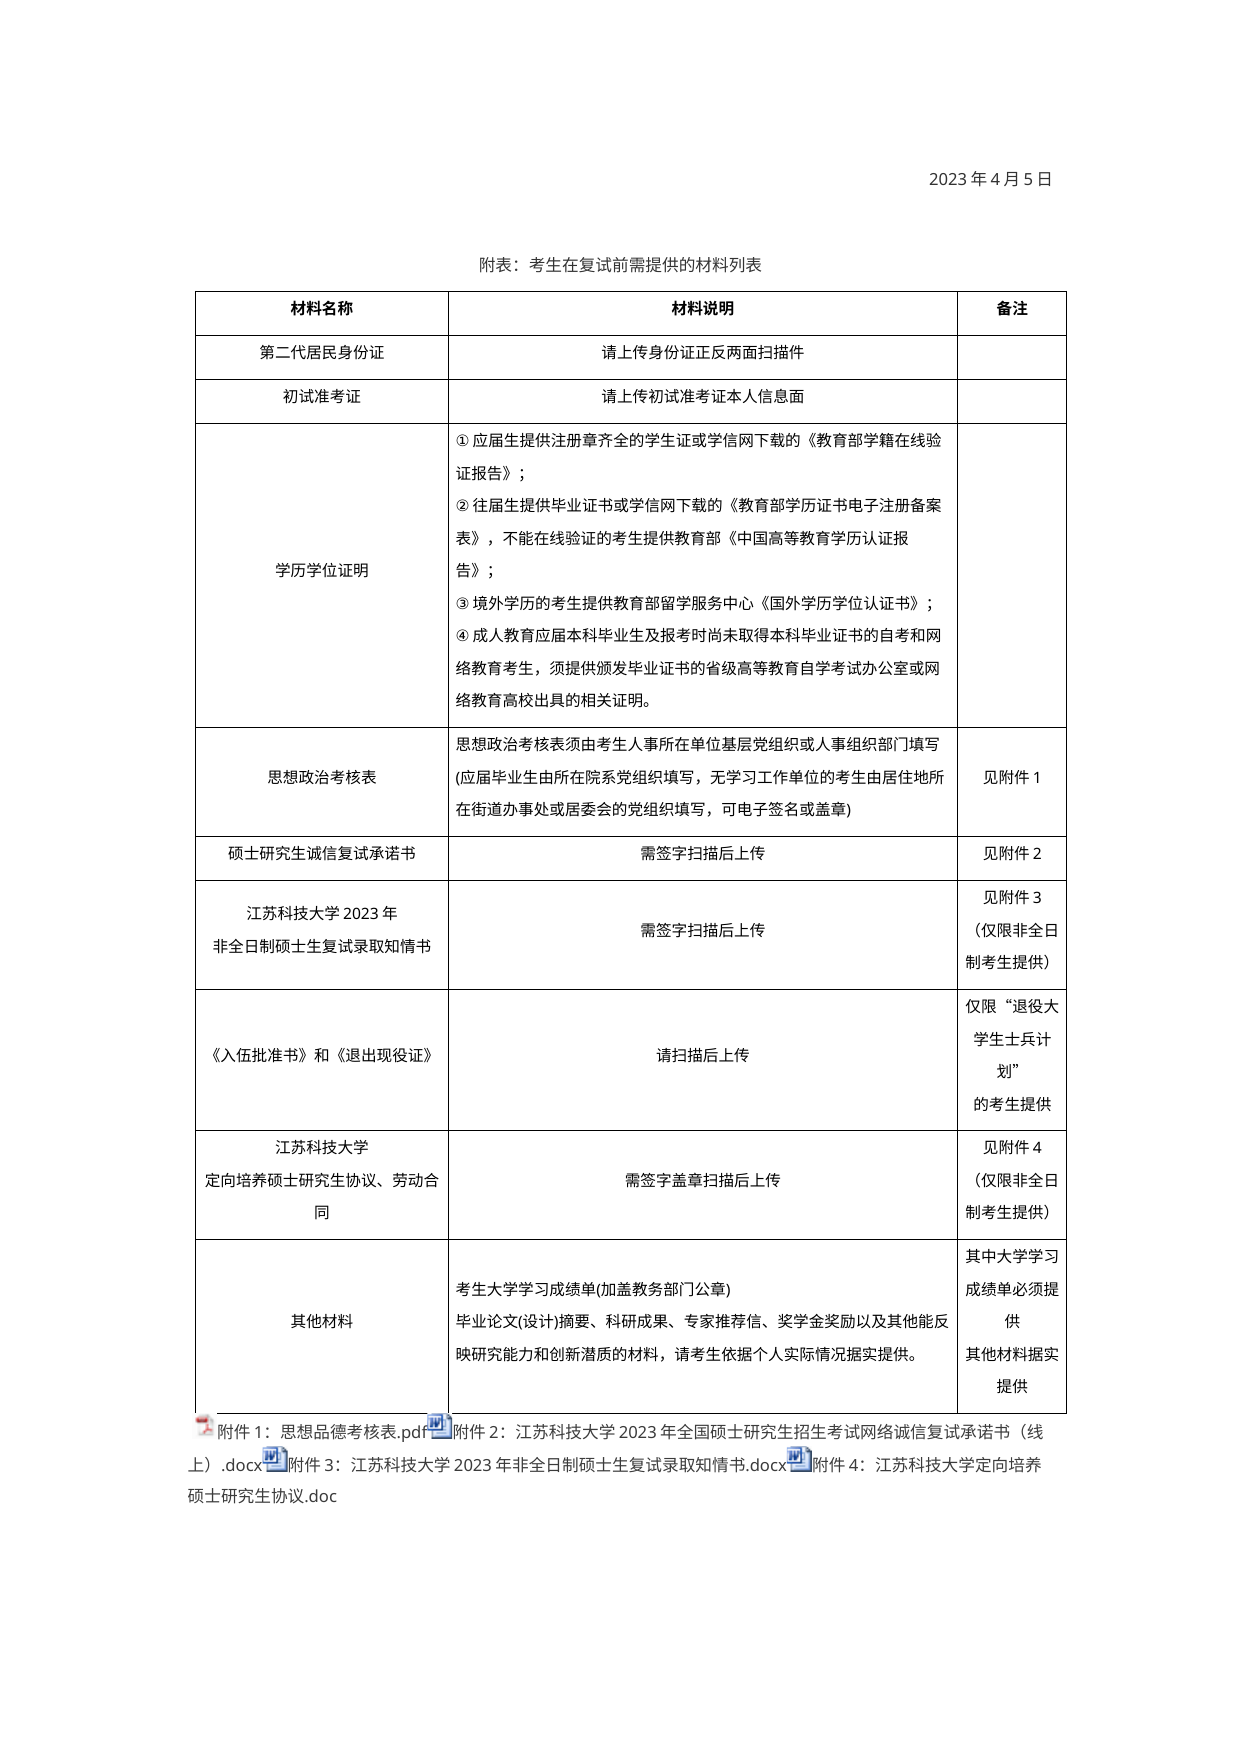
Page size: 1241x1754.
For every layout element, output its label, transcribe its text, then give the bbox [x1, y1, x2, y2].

table_header 材料说明 [449, 292, 957, 335]
table_cell 其他材料 [196, 1240, 448, 1413]
picture [427, 1413, 453, 1439]
table_cell 请上传身份证正反两面扫描件 [449, 336, 957, 379]
table_cell [958, 424, 1066, 727]
text 附表：考生在复试前需提供的材料列表 [187, 248, 1053, 280]
table_cell 《入伍批准书》和《退出现役证》 [196, 990, 448, 1130]
table_cell 江苏科技大学 定向培养硕士研究生协议、劳动合同 [196, 1131, 448, 1239]
table_cell 见附件3 （仅限非全日制考生提供） [958, 881, 1066, 988]
picture [262, 1446, 288, 1472]
table_cell [958, 336, 1066, 379]
table_cell 硕士研究生诚信复试承诺书 [196, 837, 448, 879]
table_cell 需签字盖章扫描后上传 [449, 1131, 957, 1239]
table_cell 初试准考证 [196, 380, 448, 423]
table_cell 仅限“退役大学生士兵计划” 的考生提供 [958, 990, 1066, 1130]
table_cell 思想政治考核表 [196, 728, 448, 836]
table_cell 其中大学学习成绩单必须提供 其他材料据实提供 [958, 1240, 1066, 1413]
table_cell 见附件2 [958, 837, 1066, 879]
table_cell 考生大学学习成绩单(加盖教务部门公章) 毕业论文(设计)摘要、科研成果、专家推荐信、奖学金奖励以及其他能反映研究能力和创新潜质的材料，请考生依据个人实际情况据实提供。 [449, 1240, 957, 1413]
table_header 材料名称 [196, 292, 448, 335]
table_cell 需签字扫描后上传 [449, 881, 957, 988]
table_cell 江苏科技大学2023年 非全日制硕士生复试录取知情书 [196, 881, 448, 988]
table_cell 见附件4 （仅限非全日制考生提供） [958, 1131, 1066, 1239]
picture [786, 1446, 812, 1472]
table_cell 请上传初试准考证本人信息面 [449, 380, 957, 423]
picture [191, 1413, 217, 1439]
text 2023年4月5日 [187, 162, 1053, 194]
table_cell [958, 380, 1066, 423]
text 附件1：思想品德考核表.pdf附件2：江苏科技大学2023年全国硕士研究生招生考试网络诚信复试承诺书（线上）.docx附件3：江苏科技大学2023年非全日制硕士生复试录取知情书.docx附件4：江苏科技大学定向培养硕士研究生协议.doc [187, 1414, 1053, 1511]
table_cell ①应届生提供注册章齐全的学生证或学信网下载的《教育部学籍在线验证报告》； ②往届生提供毕业证书或学信网下载的《教育部学历证书电子注册备案表》，不能在线验证的考生提供教育部《中国高等教育学历认证报告》； ③境外学历的考生提供教育部留学服务中心《国外学历学位认证书》； ④成人教育应届本科毕业生及报考时尚未取得本科毕业证书的自考和网络教育考生，须提供颁发毕业证书的省级高等教育自学考试办公室或网络教育高校出具的相关证明。 [449, 424, 957, 727]
table_cell 见附件1 [958, 728, 1066, 836]
table_cell 学历学位证明 [196, 424, 448, 727]
table_cell 需签字扫描后上传 [449, 837, 957, 879]
table_header 备注 [958, 292, 1066, 335]
table_cell 请扫描后上传 [449, 990, 957, 1130]
table_cell 思想政治考核表须由考生人事所在单位基层党组织或人事组织部门填写(应届毕业生由所在院系党组织填写，无学习工作单位的考生由居住地所在街道办事处或居委会的党组织填写，可电子签名或盖章) [449, 728, 957, 836]
table_cell 第二代居民身份证 [196, 336, 448, 379]
